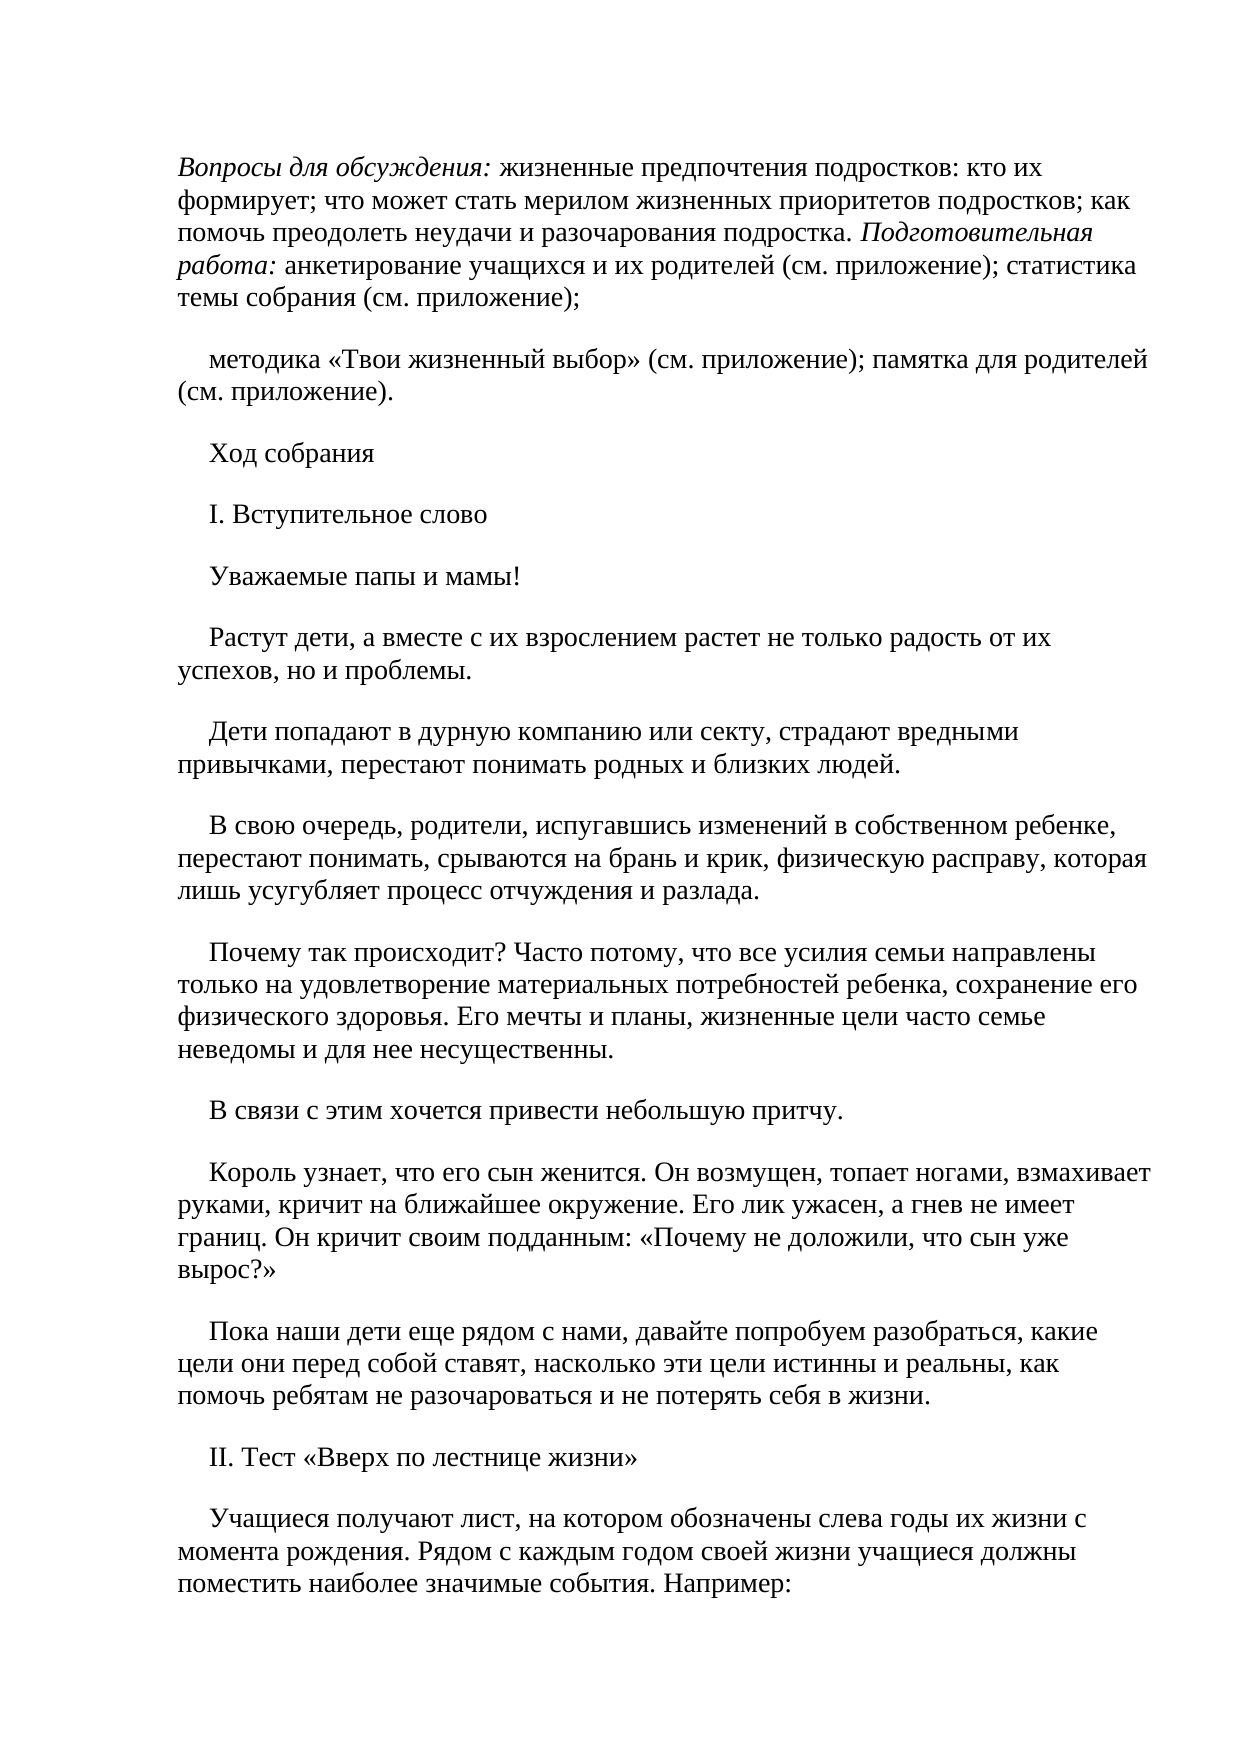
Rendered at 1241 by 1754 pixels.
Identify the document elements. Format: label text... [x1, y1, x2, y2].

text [177, 118, 1152, 312]
text Ход собрания [177, 436, 1152, 468]
text Учащиеся получают лист, на котором обозначены слева годы их жизни с момента рождения. Рядом с каждым годом своей жизни учащиеся должны поместить наиболее значимые события. Например: [177, 1502, 1152, 1599]
text методика «Твои жизненный выбор» (см. приложение); памятка для родителей (см. приложение). [177, 342, 1152, 406]
text II. Тест «Вверх по лестнице жизни» [177, 1440, 1152, 1472]
text В свою очередь, родители, испугавшись изменений в собственном ребенке, перестают понимать, срываются на брань и крик, физическую расправу, которая лишь усугубляет процесс отчуждения и разлада. [177, 808, 1152, 905]
text Уважаемые папы и мамы! [177, 559, 1152, 591]
text I. Вступительное слово [177, 497, 1152, 529]
text Растут дети, а вместе с их взрослением растет не только радость от их успехов, но и проблемы. [177, 620, 1152, 685]
text Дети попадают в дурную компанию или секту, страдают вредными привычками, перестают понимать родных и близких людей. [177, 714, 1152, 779]
text Почему так происходит? Часто потому, что все усилия семьи направлены только на удовлетворение материальных потребностей ребенка, сохранение его физического здоровья. Его мечты и планы, жизненные цели часто семье неведомы и для нее несущественны. [177, 934, 1152, 1064]
text Король узнает, что его сын женится. Он возмущен, топает ногами, взмахивает руками, кричит на ближайшее окружение. Его лик ужасен, а гнев не имеет границ. Он кричит своим подданным: «Почему не доложили, что сын уже вырос?» [177, 1155, 1152, 1284]
text В связи с этим хочется привести небольшую притчу. [177, 1093, 1152, 1126]
text Пока наши дети еще рядом с нами, давайте попробуем разобраться, какие цели они перед собой ставят, насколько эти цели истинны и реальны, как помочь ребятам не разочароваться и не потерять себя в жизни. [177, 1314, 1152, 1411]
